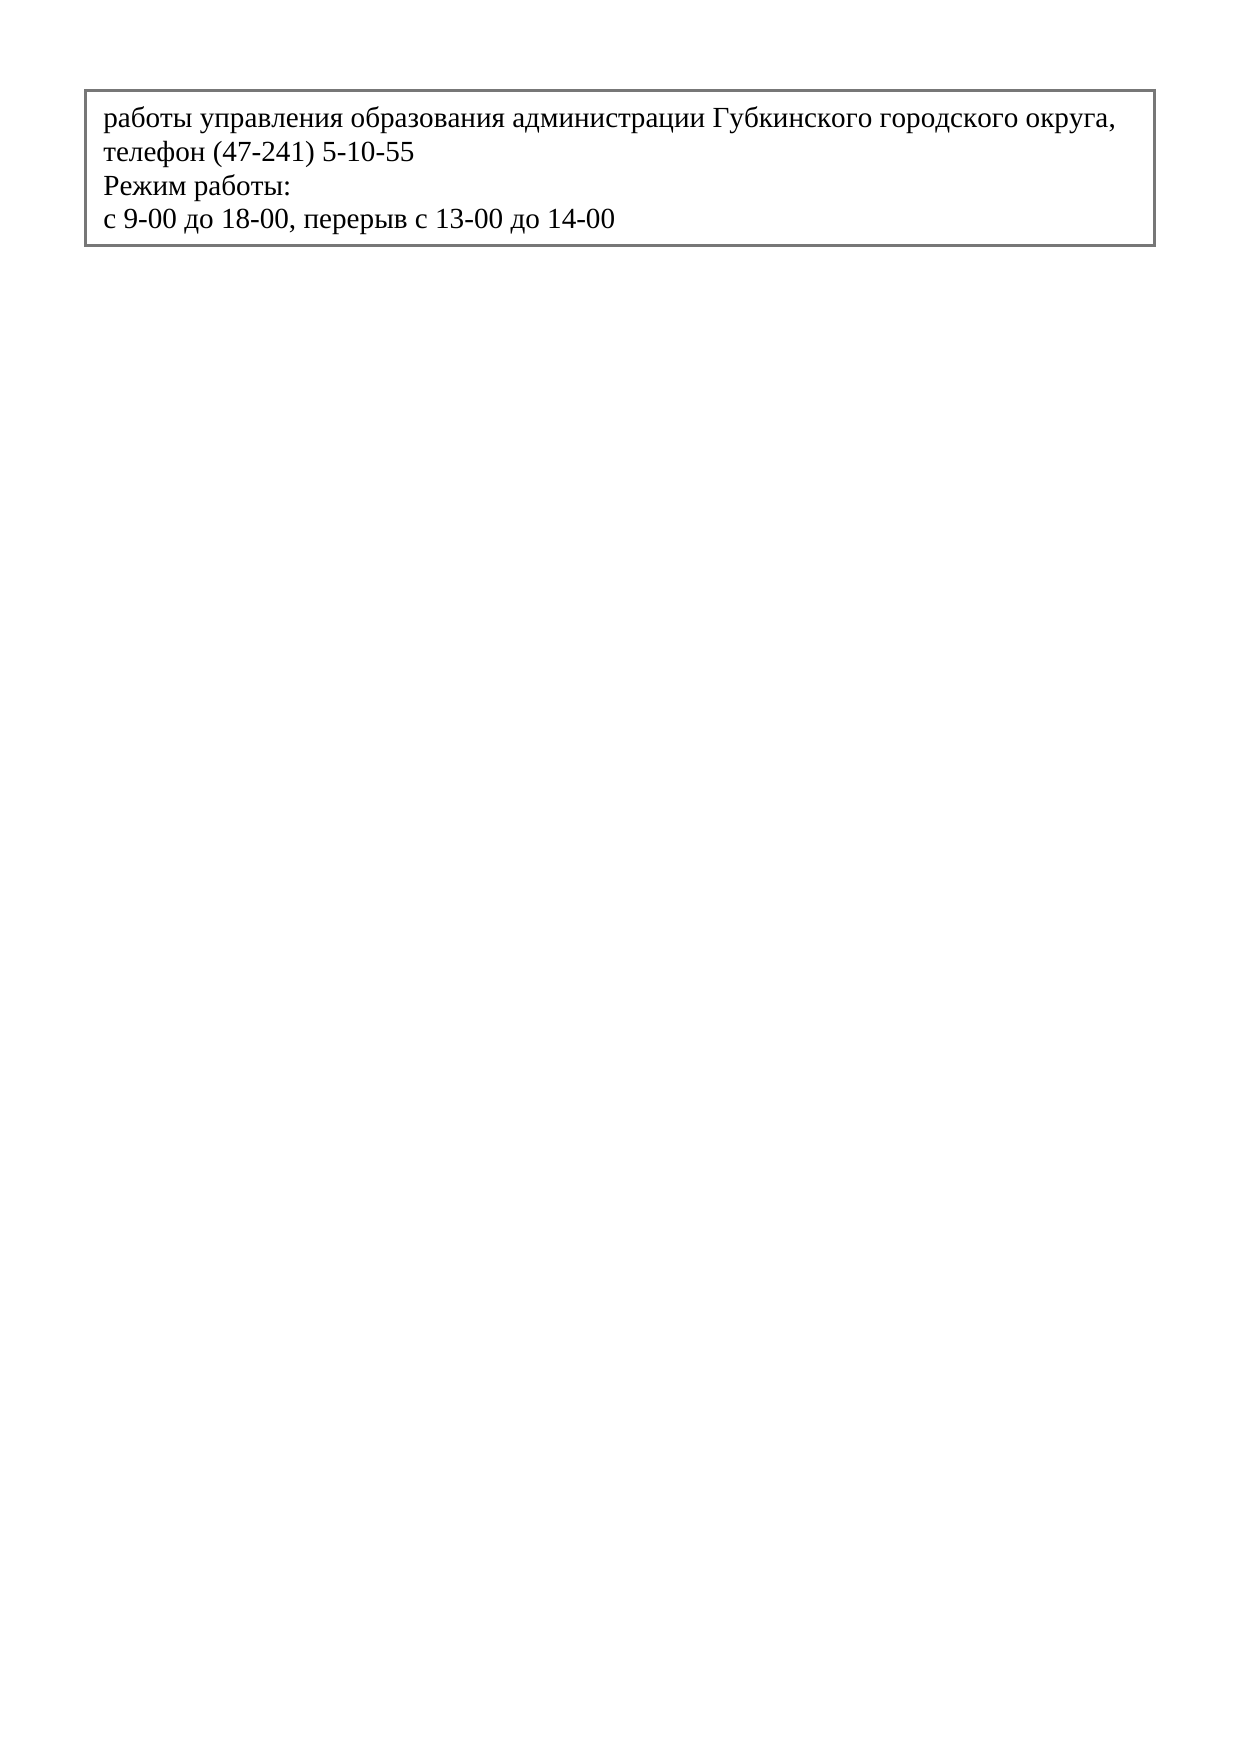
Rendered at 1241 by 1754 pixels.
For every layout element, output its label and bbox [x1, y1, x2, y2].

table_cell [87, 92, 1153, 243]
